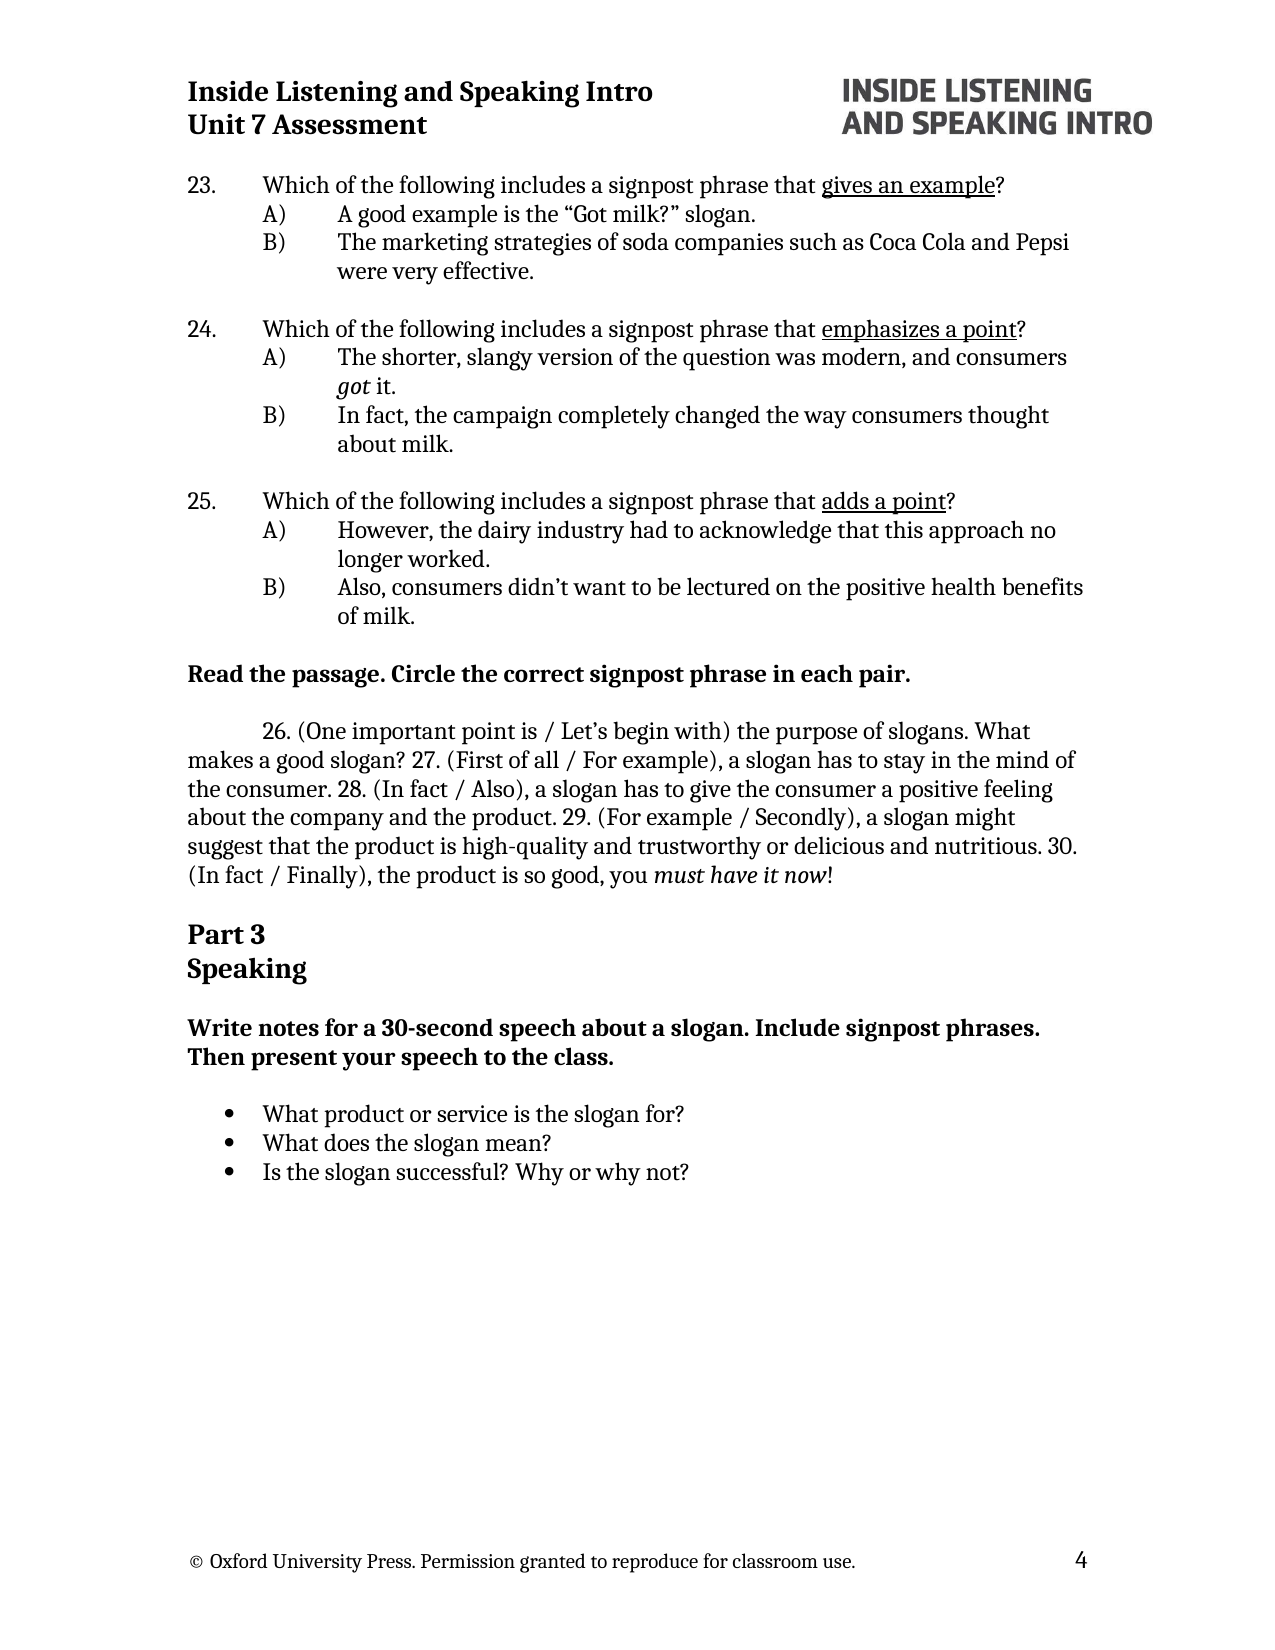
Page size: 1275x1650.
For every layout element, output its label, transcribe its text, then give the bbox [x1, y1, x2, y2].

text 25. Which of the following includes a signpost phrase that adds a point? [187, 487, 1087, 516]
text Read the passage. Circle the correct signpost phrase in each pair. [187, 659, 1087, 688]
text A) However, the dairy industry had to acknowledge that this approach no longer worked. [262, 516, 1087, 573]
picture [831, 63, 1164, 149]
text Part 3 [187, 918, 1087, 952]
text 24. Which of the following includes a signpost phrase that emphasizes a point? [187, 314, 1087, 343]
list Is the slogan successful? Why or why not? [225, 1158, 1087, 1187]
text Write notes for a 30-second speech about a slogan. Include signpost phrases. Then present your speech to the class. [187, 1014, 1087, 1072]
text B) In fact, the campaign completely changed the way consumers thought about milk. [262, 401, 1087, 458]
text A) The shorter, slangy version of the question was modern, and consumers got it. [262, 343, 1087, 401]
text A) A good example is the “Got milk?” slogan. [187, 199, 1087, 228]
list What does the slogan mean? [225, 1129, 1087, 1158]
list What product or service is the slogan for? [225, 1100, 1087, 1129]
text 23. Which of the following includes a signpost phrase that gives an example? [187, 171, 1087, 199]
text B) The marketing strategies of soda companies such as Coca Cola and Pepsi were very effective. [262, 228, 1087, 286]
text 26. (One important point is / Let’s begin with) the purpose of slogans. What makes a good slogan? 27. (First of all / For example), a slogan has to stay in the mind of the consumer. 28. (In fact / Also), a slogan has to give the consumer a positive feeling about the company and the product. 29. (For example / Secondly), a slogan might suggest that the product is high-quality and trustworthy or delicious and nutritious. 30. (In fact / Finally), the product is so good, you must have it now! [187, 717, 1087, 889]
text Speaking [187, 952, 1087, 985]
text B) Also, consumers didn’t want to be lectured on the positive health benefits of milk. [262, 573, 1087, 631]
